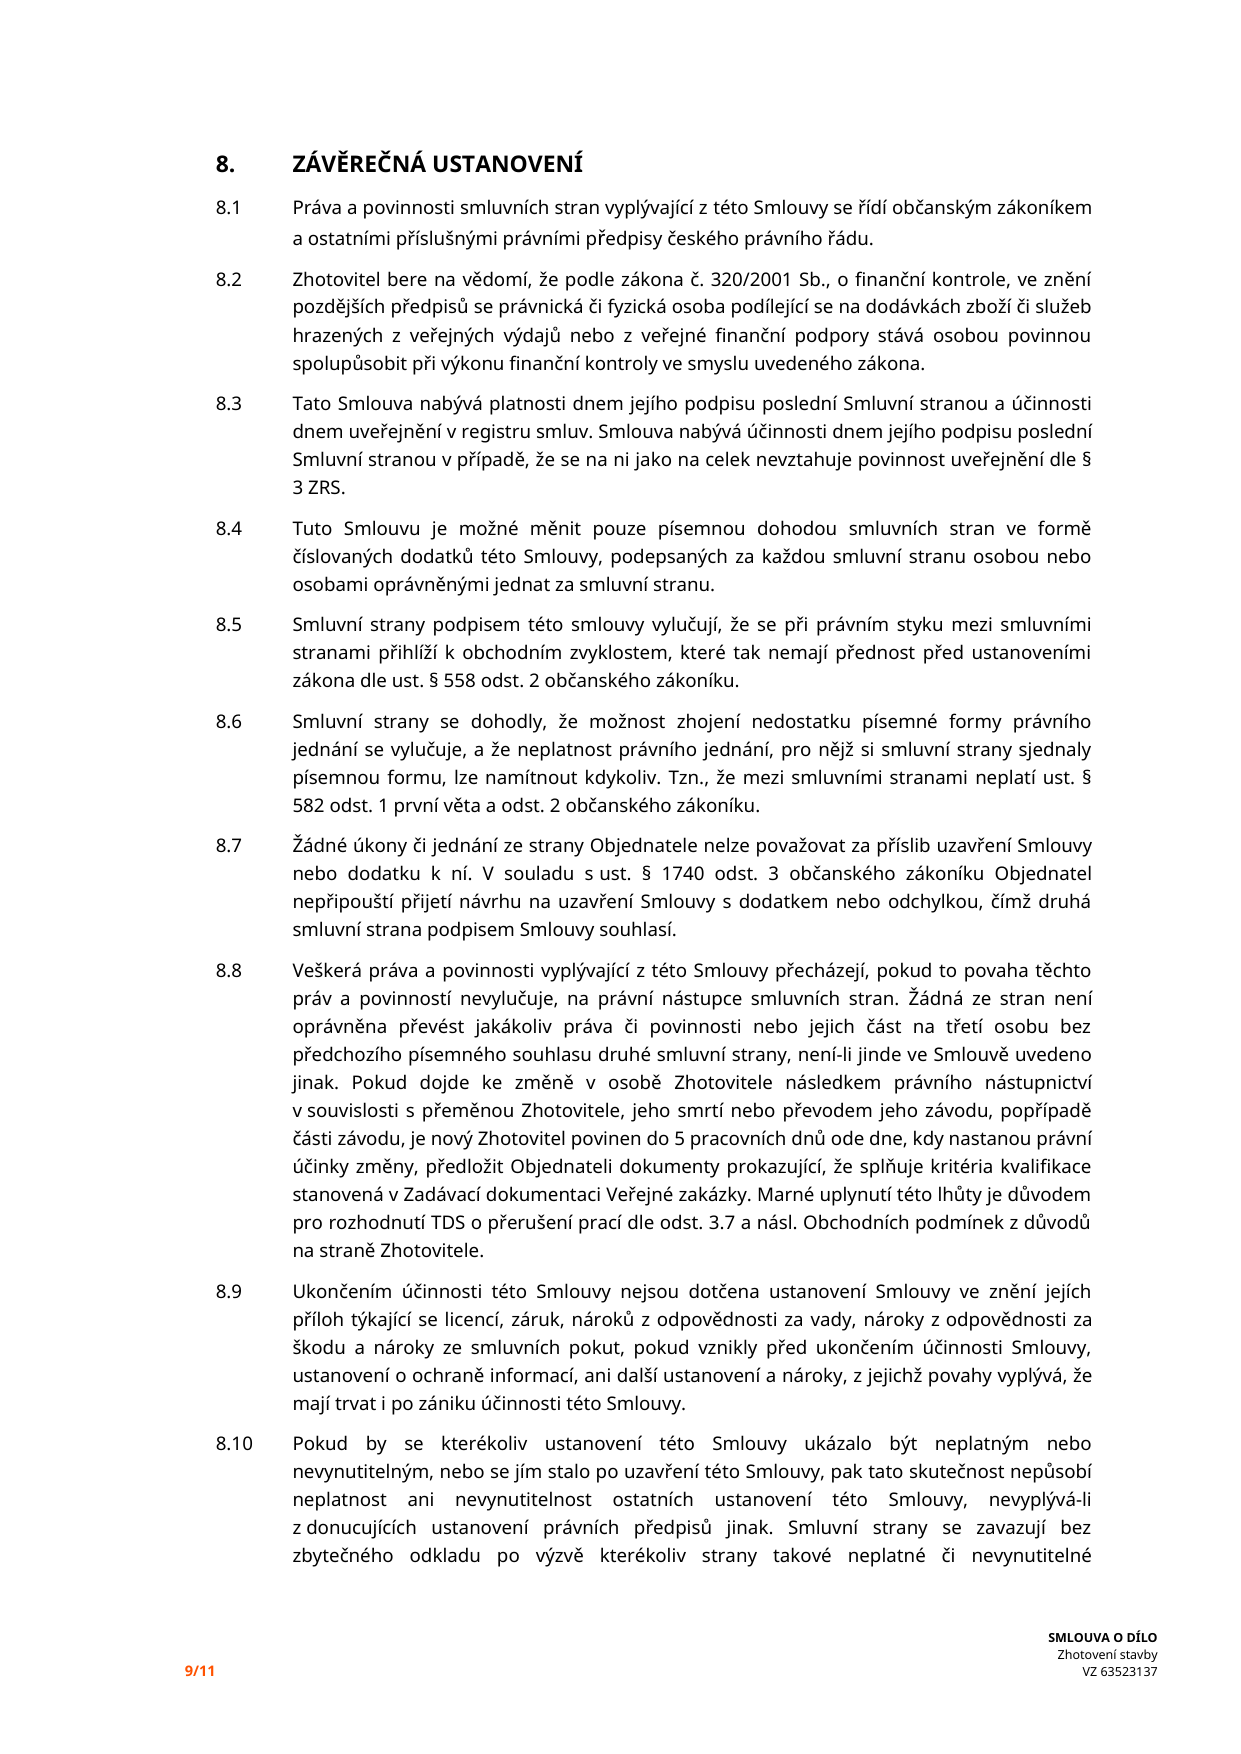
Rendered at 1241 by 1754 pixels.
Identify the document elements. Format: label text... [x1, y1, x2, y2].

text ZÁVĚREČNÁ USTANOVENÍ [216, 147, 1093, 179]
text Smluvní strany podpisem této smlouvy vylučují, že se při právním styku mezi smluvními stranami přihlíží k obchodním zvyklostem, které tak nemají přednost před ustanoveními zákona dle ust. § 558 odst. 2 občanského zákoníku. [216, 612, 1093, 693]
text Tato Smlouva nabývá platnosti dnem jejího podpisu poslední Smluvní stranou a účinnosti dnem uveřejnění v registru smluv. Smlouva nabývá účinnosti dnem jejího podpisu poslední Smluvní stranou v případě, že se na ni jako na celek nevztahuje povinnost uveřejnění dle § 3 ZRS. [216, 390, 1093, 500]
text Ukončením účinnosti této Smlouvy nejsou dotčena ustanovení Smlouvy ve znění jejích příloh týkající se licencí, záruk, nároků z odpovědnosti za vady, nároky z odpovědnosti za škodu a nároky ze smluvních pokut, pokud vznikly před ukončením účinnosti Smlouvy, ustanovení o ochraně informací, ani další ustanovení a nároky, z jejichž povahy vyplývá, že mají trvat i po zániku účinnosti této Smlouvy. [216, 1278, 1093, 1416]
text Žádné úkony či jednání ze strany Objednatele nelze považovat za příslib uzavření Smlouvy nebo dodatku k ní. V souladu s ust. § 1740 odst. 3 občanského zákoníku Objednatel nepřipouští přijetí návrhu na uzavření Smlouvy s dodatkem nebo odchylkou, čímž druhá smluvní strana podpisem Smlouvy souhlasí. [216, 833, 1093, 942]
text Tuto Smlouvu je možné měnit pouze písemnou dohodou smluvních stran ve formě číslovaných dodatků této Smlouvy, podepsaných za každou smluvní stranu osobou nebo osobami oprávněnými jednat za smluvní stranu. [216, 515, 1093, 597]
text Zhotovitel bere na vědomí, že podle zákona č. 320/2001 Sb., o finanční kontrole, ve znění pozdějších předpisů se právnická či fyzická osoba podílející se na dodávkách zboží či služeb hrazených z veřejných výdajů nebo z veřejné finanční podpory stává osobou povinnou spolupůsobit při výkonu finanční kontroly ve smyslu uvedeného zákona. [216, 266, 1093, 375]
text Práva a povinnosti smluvních stran vyplývající z této Smlouvy se řídí občanským zákoníkem a ostatními příslušnými právními předpisy českého právního řádu. [216, 194, 1093, 251]
text Veškerá práva a povinnosti vyplývající z této Smlouvy přecházejí, pokud to povaha těchto práv a povinností nevylučuje, na právní nástupce smluvních stran. Žádná ze stran není oprávněna převést jakákoliv práva či povinnosti nebo jejich část na třetí osobu bez předchozího písemného souhlasu druhé smluvní strany, není-li jinde ve Smlouvě uvedeno jinak. Pokud dojde ke změně v osobě Zhotovitele následkem právního nástupnictví v souvislosti s přeměnou Zhotovitele, jeho smrtí nebo převodem jeho závodu, popřípadě části závodu, je nový Zhotovitel povinen do 5 pracovních dnů ode dne, kdy nastanou právní účinky změny, předložit Objednateli dokumenty prokazující, že splňuje kritéria kvalifikace stanovená v Zadávací dokumentaci Veřejné zakázky. Marné uplynutí této lhůty je důvodem pro rozhodnutí TDS o přerušení prací dle odst. 3.7 a násl. Obchodních podmínek z důvodů na straně Zhotovitele. [216, 957, 1093, 1263]
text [216, 1431, 1093, 1568]
text Smluvní strany se dohodly, že možnost zhojení nedostatku písemné formy právního jednání se vylučuje, a že neplatnost právního jednání, pro nějž si smluvní strany sjednaly písemnou formu, lze namítnout kdykoliv. Tzn., že mezi smluvními stranami neplatí ust. § 582 odst. 1 první věta a odst. 2 občanského zákoníku. [216, 708, 1093, 818]
